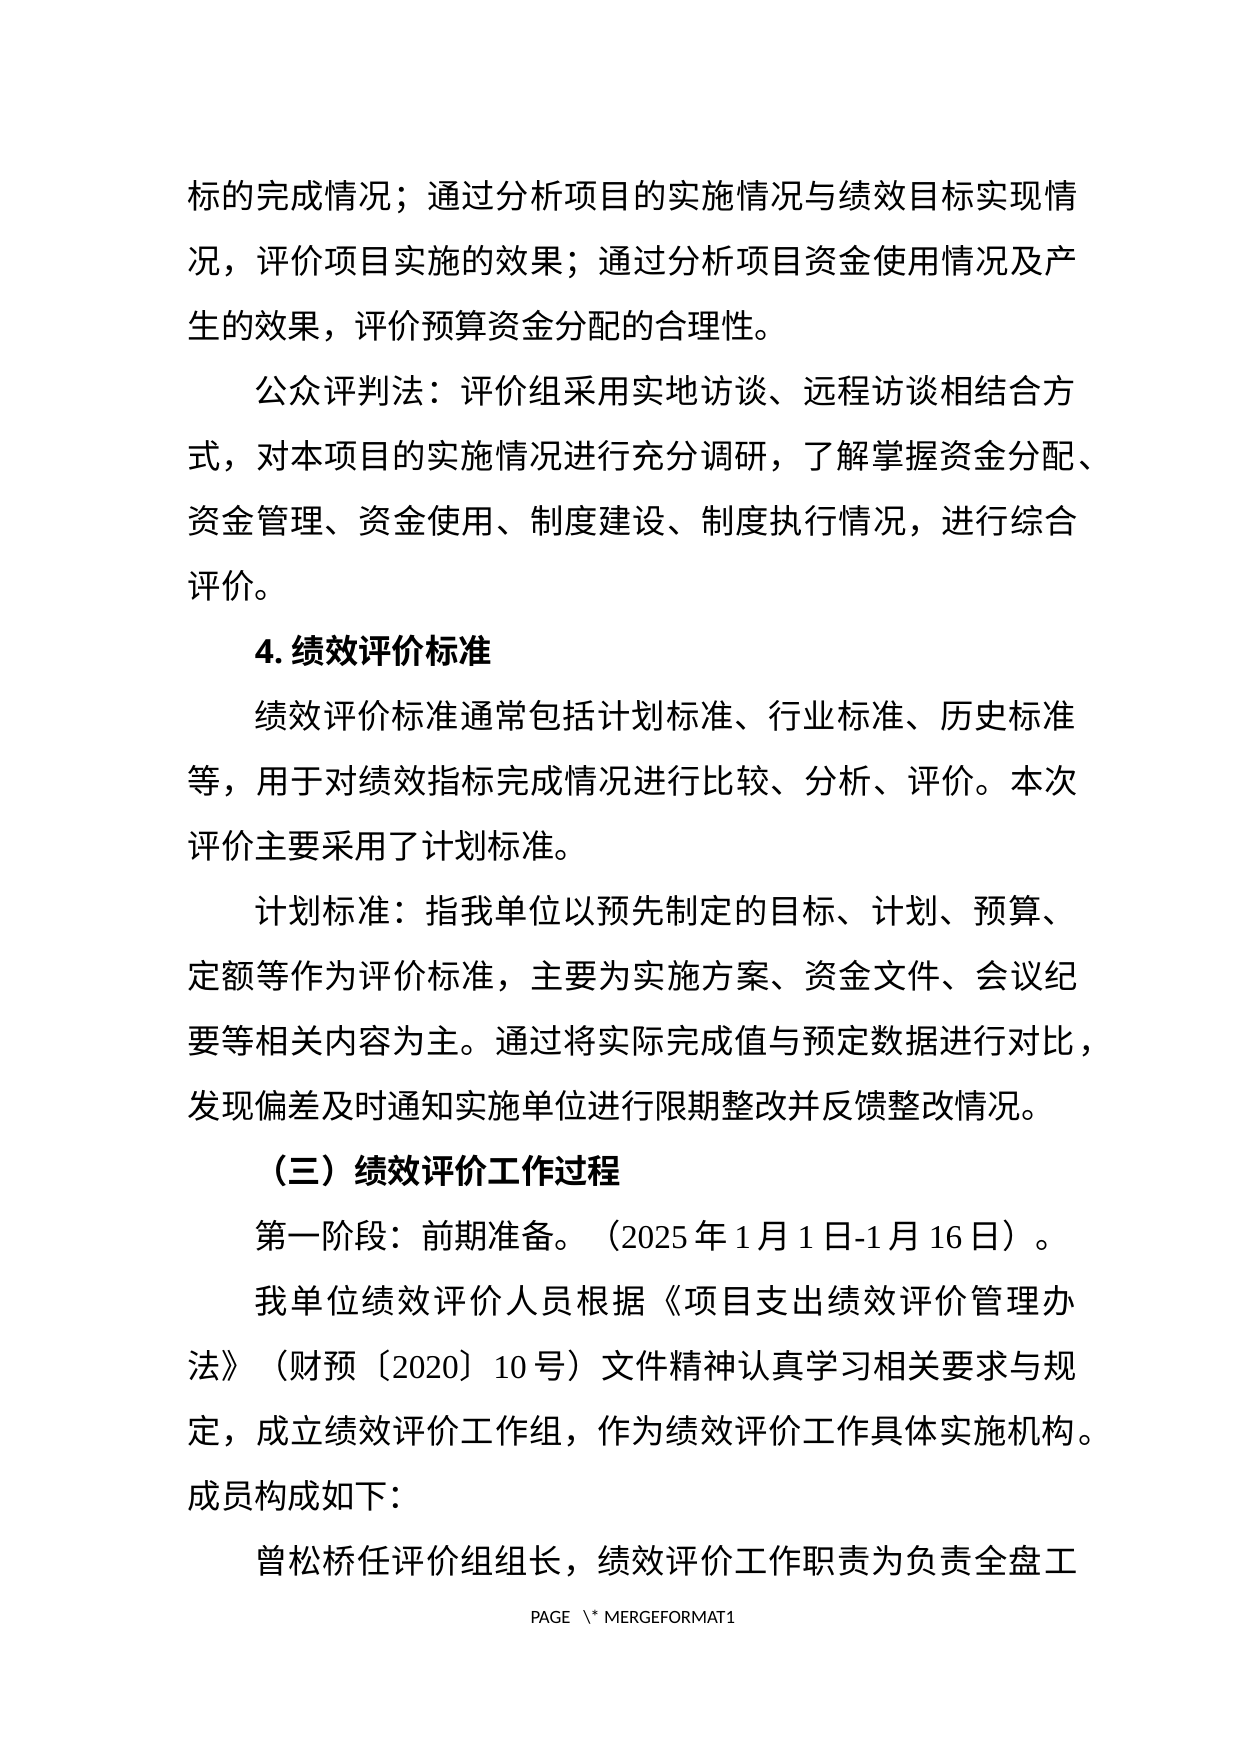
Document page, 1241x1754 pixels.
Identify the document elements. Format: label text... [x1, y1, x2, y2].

text 绩效评价标准通常包括计划标准、行业标准、历史标准等，用于对绩效指标完成情况进行比较、分析、评价。本次评价主要采用了计划标准。 [187, 682, 1078, 877]
text 计划标准：指我单位以预先制定的目标、计划、预算、定额等作为评价标准，主要为实施方案、资金文件、会议纪要等相关内容为主。通过将实际完成值与预定数据进行对比，发现偏差及时通知实施单位进行限期整改并反馈整改情况。 [187, 877, 1078, 1137]
text 我单位绩效评价人员根据《项目支出绩效评价管理办法》（财预〔2020〕10号）文件精神认真学习相关要求与规定，成立绩效评价工作组，作为绩效评价工作具体实施机构。成员构成如下： [187, 1267, 1078, 1527]
text 公众评判法：评价组采用实地访谈、远程访谈相结合方式，对本项目的实施情况进行充分调研，了解掌握资金分配、资金管理、资金使用、制度建设、制度执行情况，进行综合评价。 [187, 357, 1078, 617]
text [187, 1527, 1078, 1592]
text （三）绩效评价工作过程 [187, 1137, 1078, 1202]
text 第一阶段：前期准备。（2025年1月1日-1月16日）。 [187, 1202, 1078, 1267]
text 4. 绩效评价标准 [187, 617, 1078, 682]
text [187, 162, 1078, 357]
